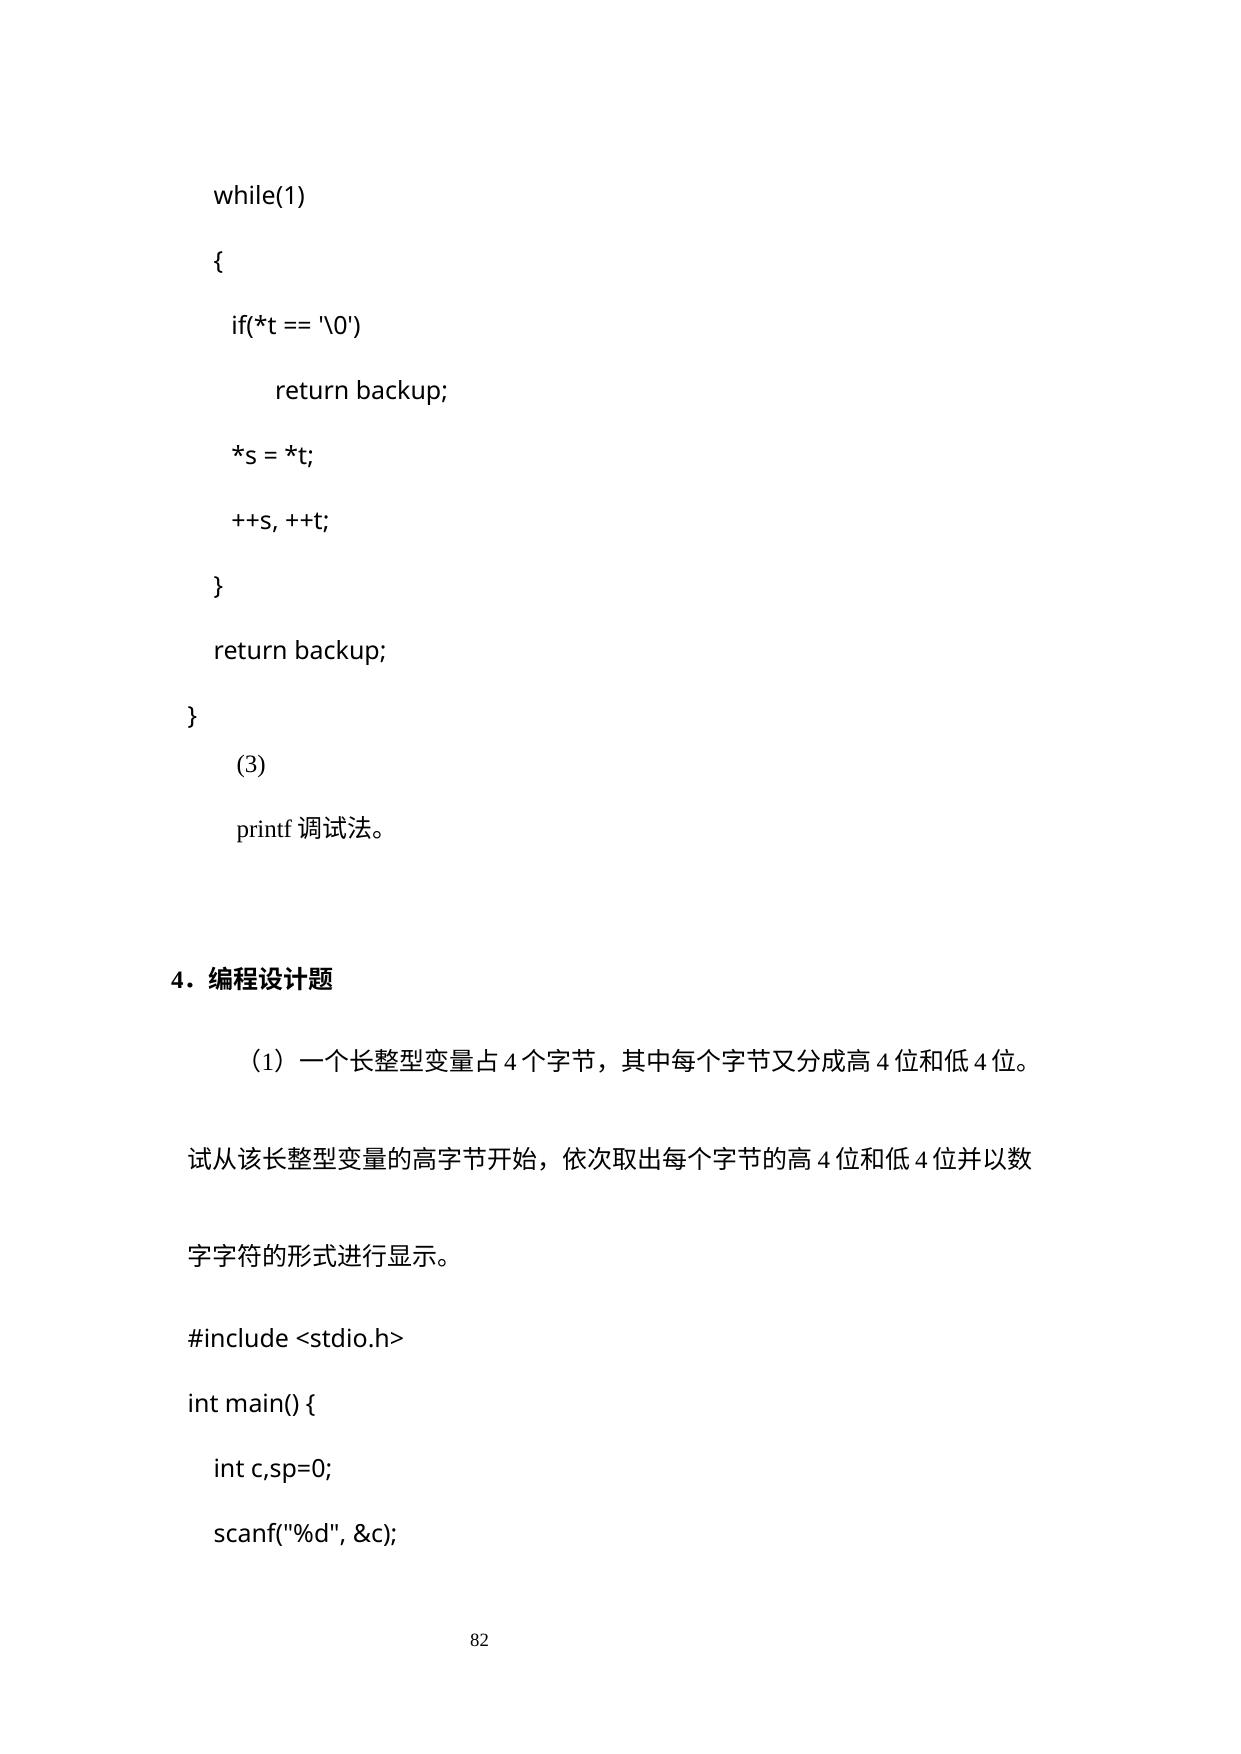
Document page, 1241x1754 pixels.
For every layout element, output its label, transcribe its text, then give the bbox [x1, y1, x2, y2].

text } [187, 682, 1053, 747]
text int main() { [187, 1370, 1053, 1435]
text *s = *t; [187, 422, 1053, 487]
text if(*t == '\0') [187, 292, 1053, 357]
text （1）一个长整型变量占4个字节，其中每个字节又分成高4位和低4位。试从该长整型变量的高字节开始，依次取出每个字节的高4位和低4位并以数字字符的形式进行显示。 [187, 1027, 1053, 1287]
text int c,sp=0; [187, 1435, 1053, 1500]
subtitle 4．编程设计题 [171, 945, 1053, 1010]
text while(1) [187, 162, 1053, 227]
text #include <stdio.h> [187, 1305, 1053, 1370]
text { [187, 227, 1053, 292]
text ++s, ++t; [187, 487, 1053, 552]
text printf调试法。 [187, 794, 1053, 859]
text } [187, 552, 1053, 617]
text scanf("%d", &c); [187, 1500, 1053, 1565]
text (3) [187, 747, 1053, 779]
text return backup; [187, 357, 1053, 422]
text return backup; [187, 617, 1053, 682]
